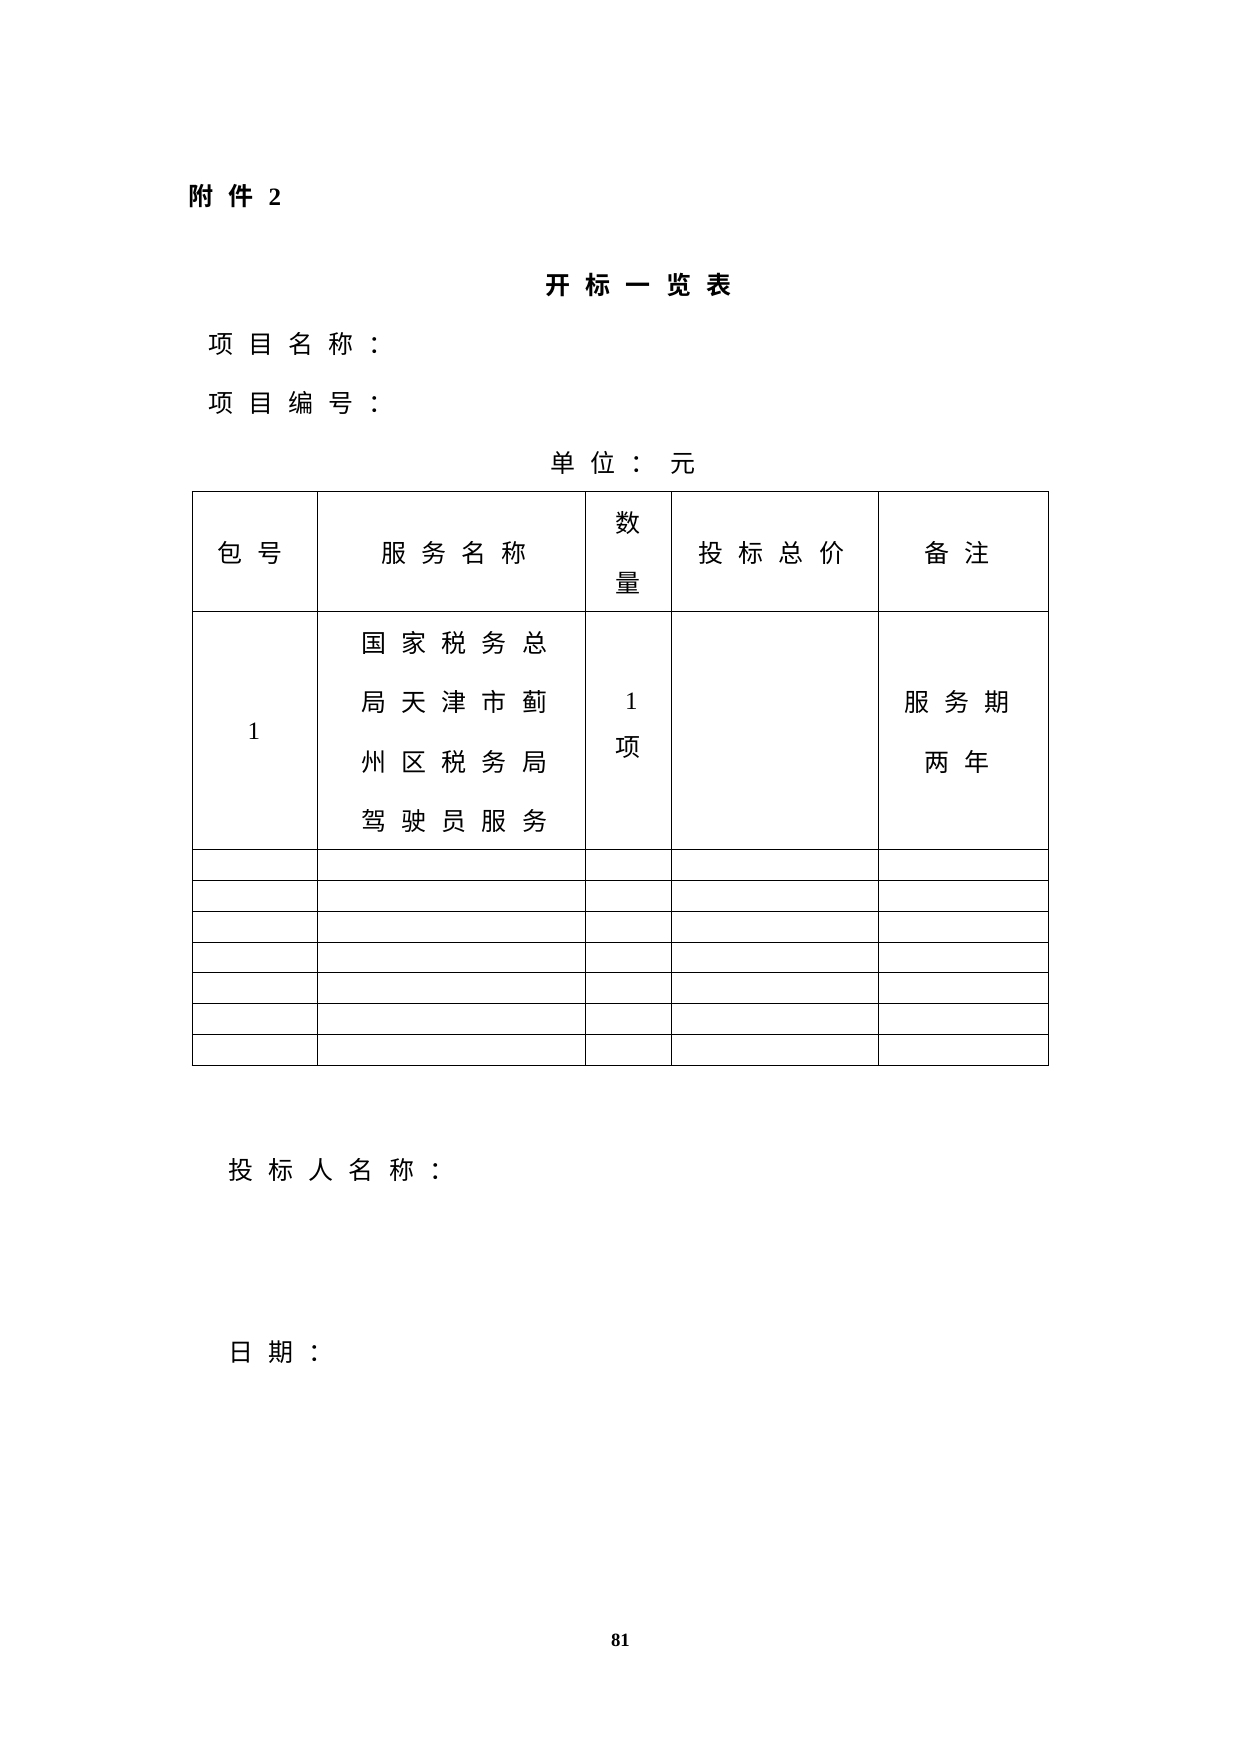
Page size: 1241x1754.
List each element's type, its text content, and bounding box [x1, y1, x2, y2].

table_cell [193, 850, 317, 880]
table_cell 服务期两年 [879, 612, 1048, 849]
table_cell [672, 881, 878, 911]
table_cell [193, 881, 317, 911]
table_cell [586, 912, 671, 942]
table_cell [672, 1035, 878, 1064]
table_cell [879, 912, 1048, 942]
table_cell [879, 1035, 1048, 1064]
table_cell [672, 912, 878, 942]
table_cell [318, 943, 585, 972]
text 日期： [188, 1261, 1043, 1379]
table_cell [586, 973, 671, 1003]
table_cell [879, 881, 1048, 911]
table_cell [318, 912, 585, 942]
table_cell [879, 943, 1048, 972]
text 项目名称： [208, 313, 1052, 372]
table_cell [586, 850, 671, 880]
table_cell [586, 881, 671, 911]
table_cell [879, 1004, 1048, 1034]
table_cell [672, 612, 878, 849]
table_header 服务名称 [318, 492, 585, 611]
table_cell [318, 1004, 585, 1034]
table_cell [193, 943, 317, 972]
table_cell [586, 943, 671, 972]
table_cell [672, 850, 878, 880]
text 投标人名称： [188, 1139, 1043, 1199]
table_cell [318, 973, 585, 1003]
table_cell [318, 850, 585, 880]
table_cell [193, 973, 317, 1003]
text 单位：元 [188, 432, 1052, 491]
table_cell [879, 973, 1048, 1003]
table_cell 国家税务总局天津市蓟州区税务局驾驶员服务 [318, 612, 585, 849]
table_cell [318, 1035, 585, 1064]
table_header 数量 [586, 492, 671, 611]
table_cell 1项 [586, 612, 671, 849]
table_cell [318, 881, 585, 911]
table_header 包号 [193, 492, 317, 611]
table_cell [672, 1004, 878, 1034]
text 开标一览表 [188, 253, 1043, 313]
table_cell [586, 1035, 671, 1064]
table_cell [193, 912, 317, 942]
table_cell [672, 973, 878, 1003]
table_cell [586, 1004, 671, 1034]
table_cell [193, 1035, 317, 1064]
table_header 备注 [879, 492, 1048, 611]
table_cell 1 [193, 612, 317, 849]
table_header 投标总价 [672, 492, 878, 611]
text 附件2 [188, 164, 1052, 224]
table_cell [672, 943, 878, 972]
table_cell [879, 850, 1048, 880]
table_cell [193, 1004, 317, 1034]
text 项目编号： [208, 372, 1052, 432]
